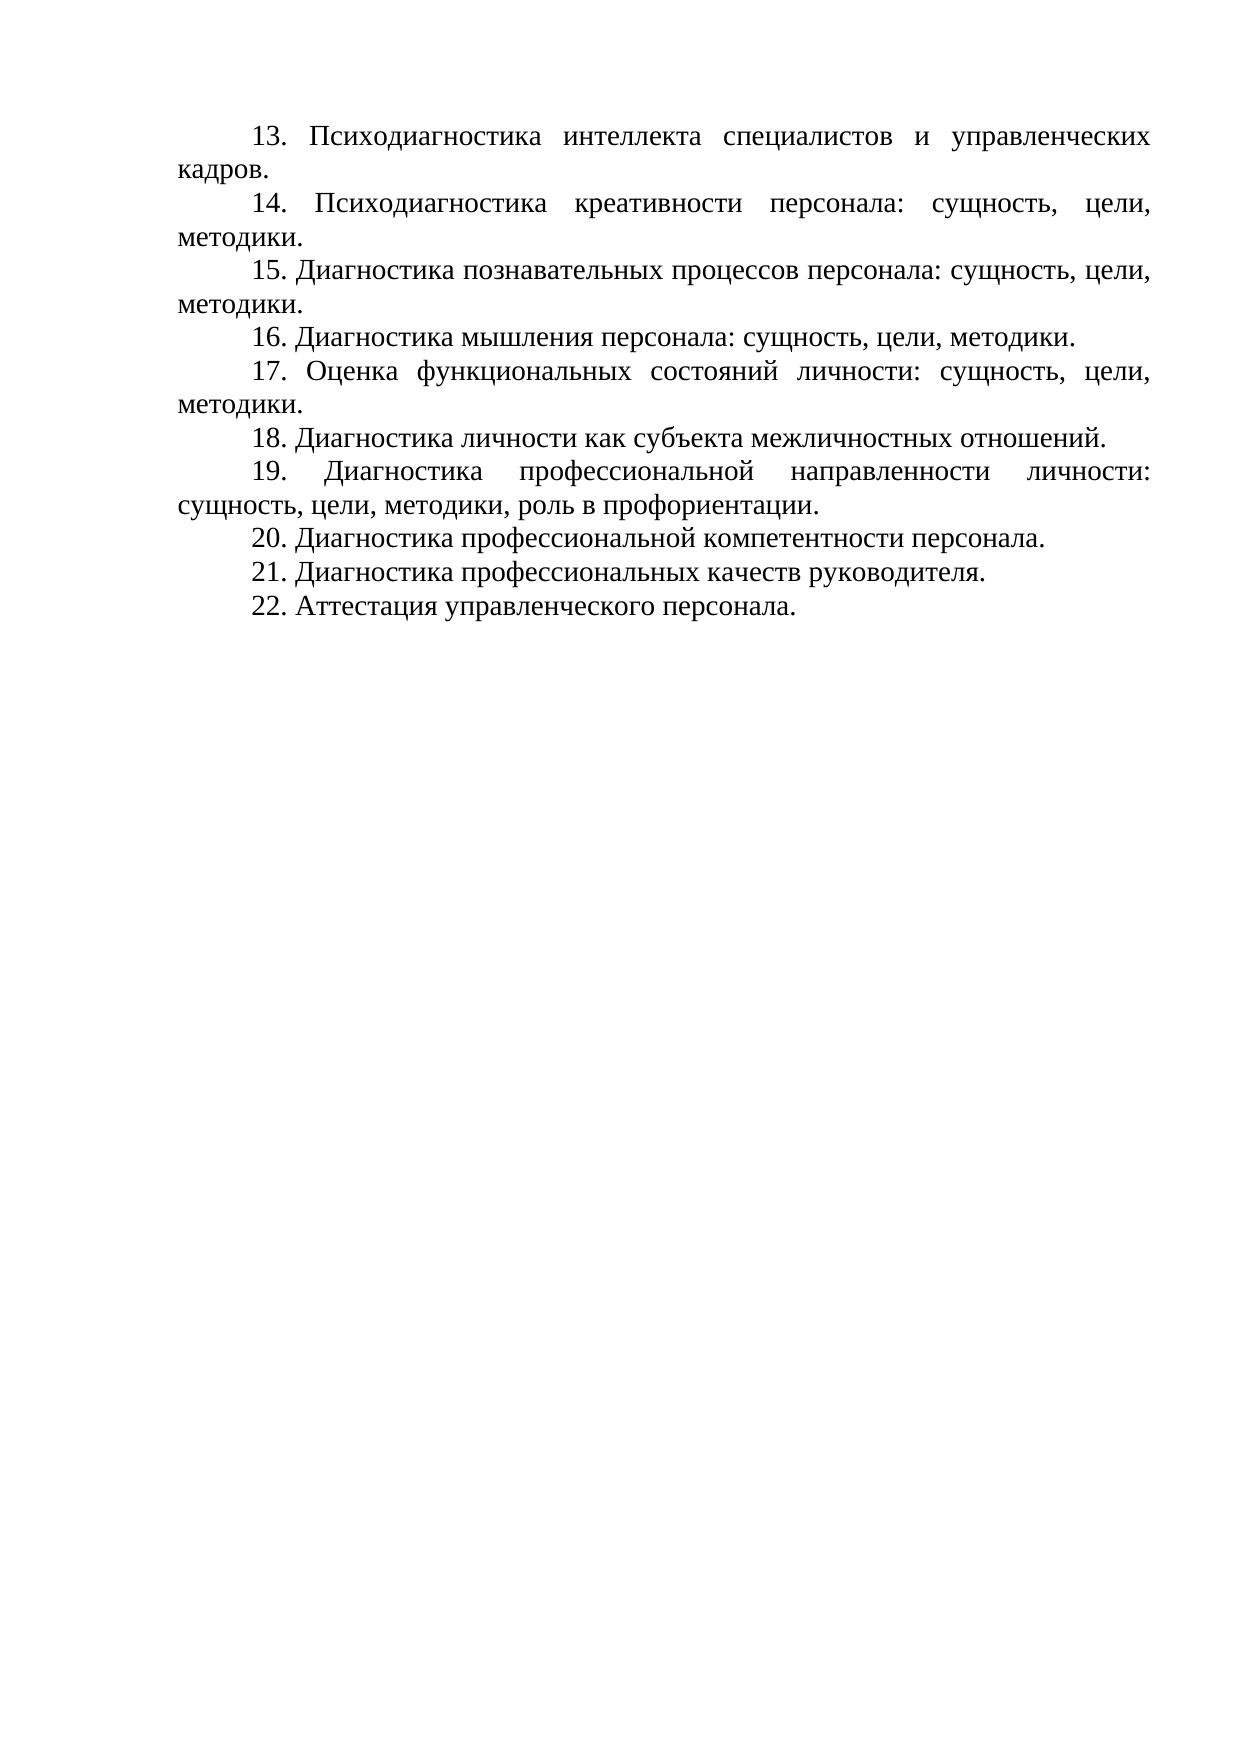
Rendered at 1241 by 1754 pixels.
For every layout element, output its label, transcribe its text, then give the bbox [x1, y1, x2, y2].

text 14. Психодиагностика креативности персонала: сущность, цели, методики. [177, 185, 1152, 252]
text 13. Психодиагностика интеллекта специалистов и управленческих кадров. [177, 118, 1152, 185]
text 19. Диагностика профессиональной направленности личности: сущность, цели, методики, роль в профориентации. [177, 453, 1152, 521]
text 21. Диагностика профессиональных качеств руководителя. [177, 554, 1152, 588]
text 15. Диагностика познавательных процессов персонала: сущность, цели, методики. [177, 252, 1152, 319]
text 17. Оценка функциональных состояний личности: сущность, цели, методики. [177, 353, 1152, 420]
text 18. Диагностика личности как субъекта межличностных отношений. [177, 420, 1152, 453]
text 22. Аттестация управленческого персонала. [177, 588, 1152, 621]
text 16. Диагностика мышления персонала: сущность, цели, методики. [177, 319, 1152, 353]
text 20. Диагностика профессиональной компетентности персонала. [177, 521, 1152, 554]
